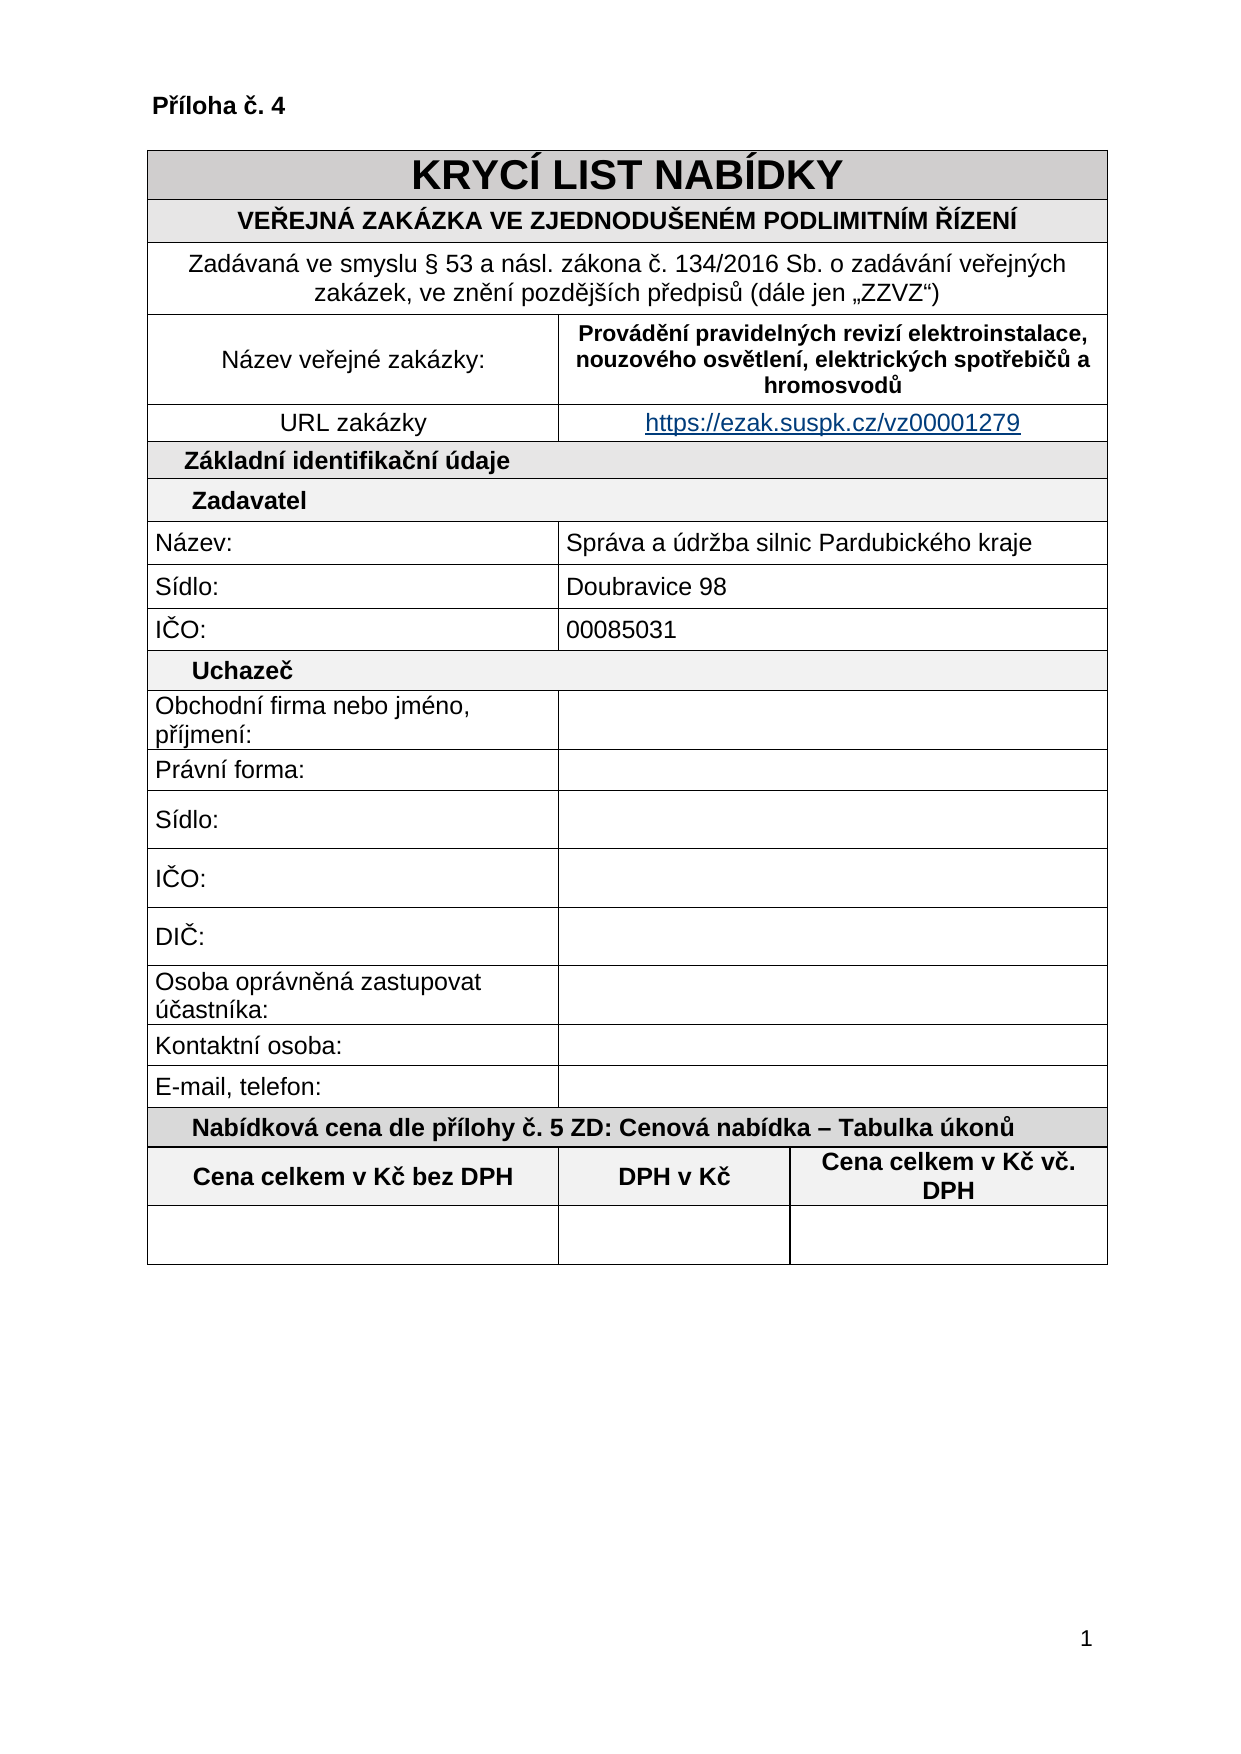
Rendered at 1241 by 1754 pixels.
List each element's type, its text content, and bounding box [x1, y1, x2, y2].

table_cell [559, 750, 1107, 790]
table_cell [559, 691, 1107, 748]
table_cell [791, 1206, 1107, 1263]
table_cell Cena celkem v Kč vč. DPH [791, 1148, 1107, 1205]
table_cell IČO: [148, 849, 558, 907]
table_cell Osoba oprávněná zastupovat účastníka: [148, 966, 558, 1024]
table_cell [559, 966, 1107, 1024]
table_cell Obchodní firma nebo jméno, příjmení: [148, 691, 558, 748]
table_cell IČO: [148, 609, 558, 650]
table_cell Uchazeč [148, 651, 1107, 690]
table_cell DPH v Kč [559, 1148, 789, 1205]
table_header KRYCÍ LIST NABÍDKY [148, 151, 1107, 199]
table_cell [559, 1066, 1107, 1107]
table_cell [148, 1206, 558, 1263]
table_cell [559, 908, 1107, 965]
table_cell Kontaktní osoba: [148, 1025, 558, 1065]
table_cell Sídlo: [148, 791, 558, 848]
table_cell Nabídková cena dle přílohy č. 5 ZD: Cenová nabídka – Tabulka úkonů [148, 1108, 1107, 1146]
table_cell [559, 1025, 1107, 1065]
table_cell Cena celkem v Kč bez DPH [148, 1148, 558, 1205]
table_cell Zadávaná ve smyslu § 53 a násl. zákona č. 134/2016 Sb. o zadávání veřejných zakázek, ve znění pozdějších předpisů (dále jen „ZZVZ“) [148, 243, 1107, 314]
table_cell DIČ: [148, 908, 558, 965]
table_cell Provádění pravidelných revizí elektroinstalace, nouzového osvětlení, elektrických spotřebičů a hromosvodů [559, 315, 1107, 404]
table_cell Zadavatel [148, 479, 1107, 521]
table_cell VEŘEJNÁ ZAKÁZKA VE ZJEDNODUŠENÉM PODLIMITNÍM ŘÍZENÍ [148, 200, 1107, 242]
table_cell Sídlo: [148, 565, 558, 607]
table_cell E-mail, telefon: [148, 1066, 558, 1107]
table_cell Název veřejné zakázky: [148, 315, 558, 404]
table_cell 00085031 [559, 609, 1107, 650]
table_cell Doubravice 98 [559, 565, 1107, 607]
table_cell URL zakázky [148, 405, 558, 441]
table_cell [559, 849, 1107, 907]
table_cell Právní forma: [148, 750, 558, 790]
table_cell [559, 1206, 789, 1263]
table_cell Správa a údržba silnic Pardubického kraje [559, 522, 1107, 564]
table_cell https://ezak.suspk.cz/vz00001279 [559, 405, 1107, 441]
table_cell Název: [148, 522, 558, 564]
table_cell Základní identifikační údaje [148, 442, 1107, 478]
table_cell [559, 791, 1107, 848]
